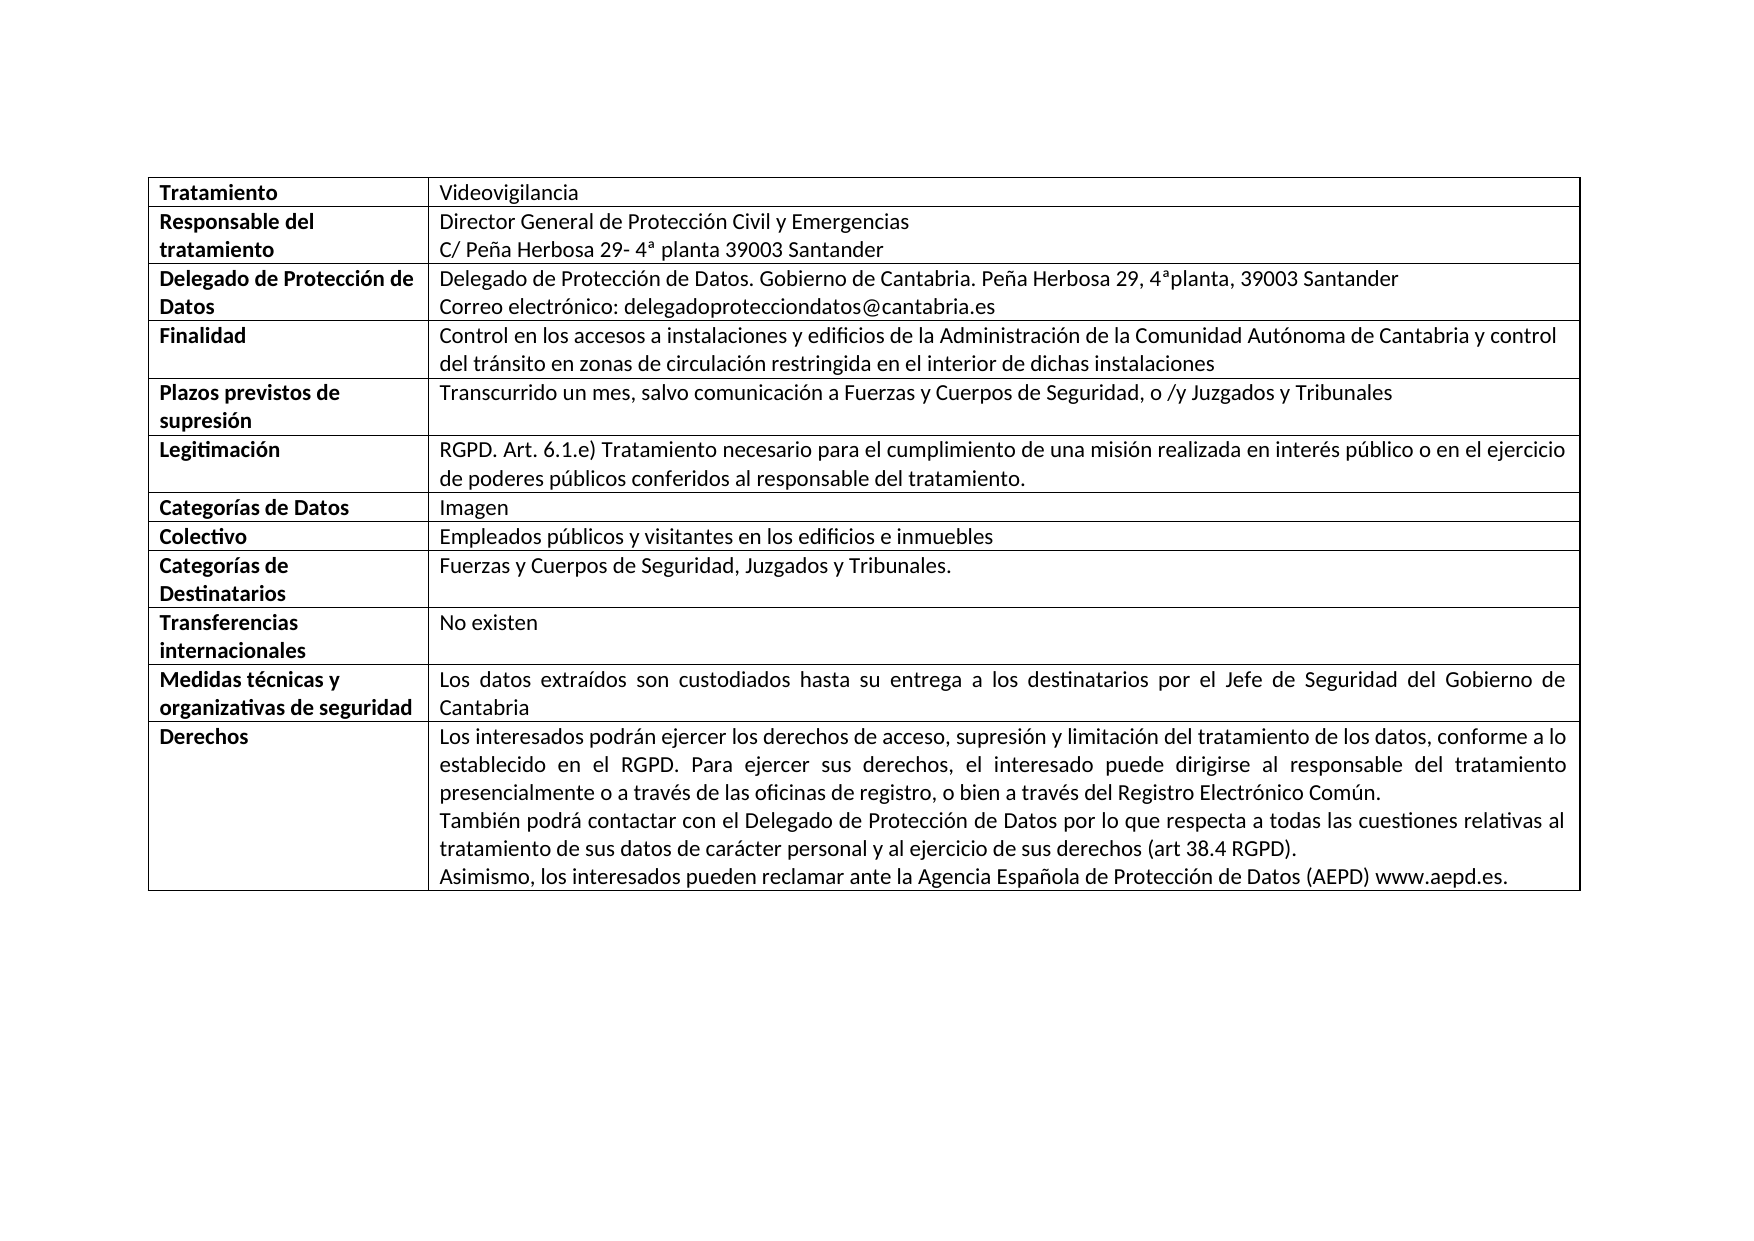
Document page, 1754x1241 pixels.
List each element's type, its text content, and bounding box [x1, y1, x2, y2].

table_cell Los datos extraídos son custodiados hasta su entrega a los destinatarios por el Jefe de Seguridad del Gobierno de Cantabria [429, 665, 1579, 721]
table_cell No existen [429, 608, 1579, 664]
table_cell Transcurrido un mes, salvo comunicación a Fuerzas y Cuerpos de Seguridad, o /y Juzgados y Tribunales [429, 379, 1579, 434]
table_cell Delegado de Protección de Datos [149, 264, 428, 320]
table_cell Director General de Protección Civil y Emergencias C/ Peña Herbosa 29- 4ª planta 39003 Santander [429, 207, 1579, 263]
table_cell Delegado de Protección de Datos. Gobierno de Cantabria. Peña Herbosa 29, 4ªplanta, 39003 Santander Correo electrónico: delegadoprotecciondatos@cantabria.es [429, 264, 1579, 320]
table_cell Categorías de Datos [149, 493, 428, 521]
table_cell Derechos [149, 722, 428, 890]
table_header Videovigilancia [429, 178, 1579, 206]
table_cell Plazos previstos de supresión [149, 379, 428, 434]
table_header Tratamiento [149, 178, 428, 206]
table_cell Responsable del tratamiento [149, 207, 428, 263]
table_cell Fuerzas y Cuerpos de Seguridad, Juzgados y Tribunales. [429, 551, 1579, 607]
table_cell Empleados públicos y visitantes en los edificios e inmuebles [429, 522, 1579, 550]
table_cell Legitimación [149, 436, 428, 492]
table_cell Finalidad [149, 321, 428, 377]
table_cell Control en los accesos a instalaciones y edificios de la Administración de la Comunidad Autónoma de Cantabria y control del tránsito en zonas de circulación restringida en el interior de dichas instalaciones [429, 321, 1579, 377]
table_cell RGPD. Art. 6.1.e) Tratamiento necesario para el cumplimiento de una misión realizada en interés público o en el ejercicio de poderes públicos conferidos al responsable del tratamiento. [429, 436, 1579, 492]
table_cell Medidas técnicas y organizativas de seguridad [149, 665, 428, 721]
table_cell Imagen [429, 493, 1579, 521]
table_cell Transferencias internacionales [149, 608, 428, 664]
table_cell Categorías de Destinatarios [149, 551, 428, 607]
table_cell Colectivo [149, 522, 428, 550]
table_cell Los interesados podrán ejercer los derechos de acceso, supresión y limitación del tratamiento de los datos, conforme a lo establecido en el RGPD. Para ejercer sus derechos, el interesado puede dirigirse al responsable del tratamiento presencialmente o a través de las oficinas de registro, o bien a través del Registro Electrónico Común. También podrá contactar con el Delegado de Protección de Datos por lo que respecta a todas las cuestiones relativas al tratamiento de sus datos de carácter personal y al ejercicio de sus derechos (art 38.4 RGPD). Asimismo, los interesados pueden reclamar ante la Agencia Española de Protección de Datos (AEPD) www.aepd.es. [429, 722, 1579, 890]
